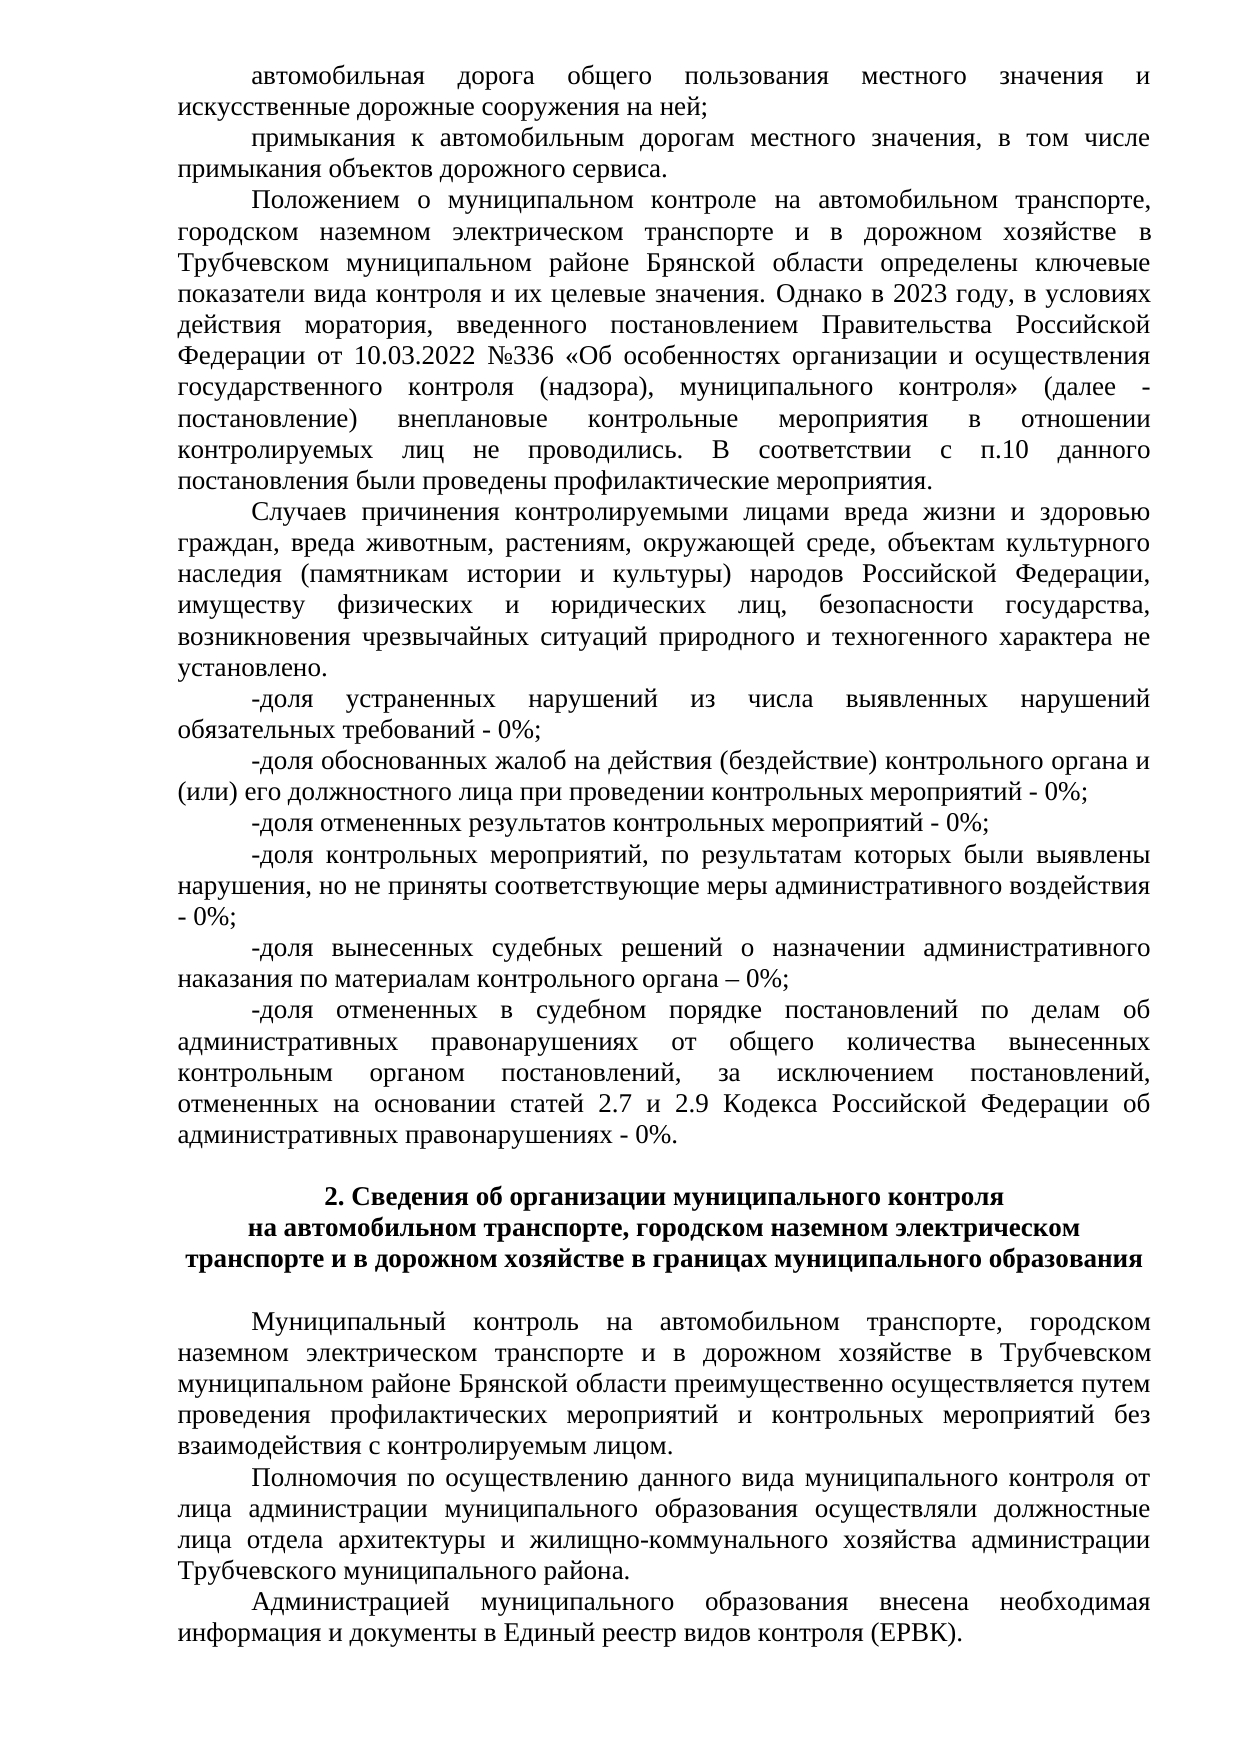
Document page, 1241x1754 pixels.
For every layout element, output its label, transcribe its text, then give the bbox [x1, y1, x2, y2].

text на автомобильном транспорте, городском наземном электрическом транспорте и в дорожном хозяйстве в границах муниципального образования [177, 1211, 1152, 1274]
text автомобильная дорога общего пользования местного значения и искусственные дорожные сооружения на ней; [177, 59, 1152, 121]
text -доля отмененных результатов контрольных мероприятий - 0%; [177, 807, 1152, 838]
text Муниципальный контроль на автомобильном транспорте, городском наземном электрическом транспорте и в дорожном хозяйстве в Трубчевском муниципальном районе Брянской области преимущественно осуществляется путем проведения профилактических мероприятий и контрольных мероприятий без взаимодействия с контролируемым лицом. [177, 1305, 1152, 1461]
text -доля устраненных нарушений из числа выявленных нарушений обязательных требований - 0%; [177, 682, 1152, 744]
text Полномочия по осуществлению данного вида муниципального контроля от лица администрации муниципального образования осуществляли должностные лица отдела архитектуры и жилищно-коммунального хозяйства администрации Трубчевского муниципального района. [177, 1461, 1152, 1585]
text -доля обоснованных жалоб на действия (бездействие) контрольного органа и (или) его должностного лица при проведении контрольных мероприятий - 0%; [177, 744, 1152, 807]
text Администрацией муниципального образования внесена необходимая информация и документы в Единый реестр видов контроля (ЕРВК). [177, 1585, 1152, 1647]
text -доля отмененных в судебном порядке постановлений по делам об административных правонарушениях от общего количества вынесенных контрольным органом постановлений, за исключением постановлений, отмененных на основании статей 2.7 и 2.9 Кодекса Российской Федерации об административных правонарушениях - 0%. [177, 993, 1152, 1149]
text -доля контрольных мероприятий, по результатам которых были выявлены нарушения, но не приняты соответствующие меры административного воздействия - 0%; [177, 838, 1152, 931]
text 2. Сведения об организации муниципального контроля [177, 1180, 1152, 1211]
text примыкания к автомобильным дорогам местного значения, в том числе примыкания объектов дорожного сервиса. [177, 121, 1152, 184]
text Положением о муниципальном контроле на автомобильном транспорте, городском наземном электрическом транспорте и в дорожном хозяйстве в Трубчевском муниципальном районе Брянской области определены ключевые показатели вида контроля и их целевые значения. Однако в 2023 году, в условиях действия моратория, введенного постановлением Правительства Российской Федерации от 10.03.2022 №336 «Об особенностях организации и осуществления государственного контроля (надзора), муниципального контроля» (далее - постановление) внеплановые контрольные мероприятия в отношении контролируемых лиц не проводились. В соответствии с п.10 данного постановления были проведены профилактические мероприятия. [177, 184, 1152, 495]
text Случаев причинения контролируемыми лицами вреда жизни и здоровью граждан, вреда животным, растениям, окружающей среде, объектам культурного наследия (памятникам истории и культуры) народов Российской Федерации, имуществу физических и юридических лиц, безопасности государства, возникновения чрезвычайных ситуаций природного и техногенного характера не установлено. [177, 495, 1152, 682]
text -доля вынесенных судебных решений о назначении административного наказания по материалам контрольного органа – 0%; [177, 931, 1152, 993]
